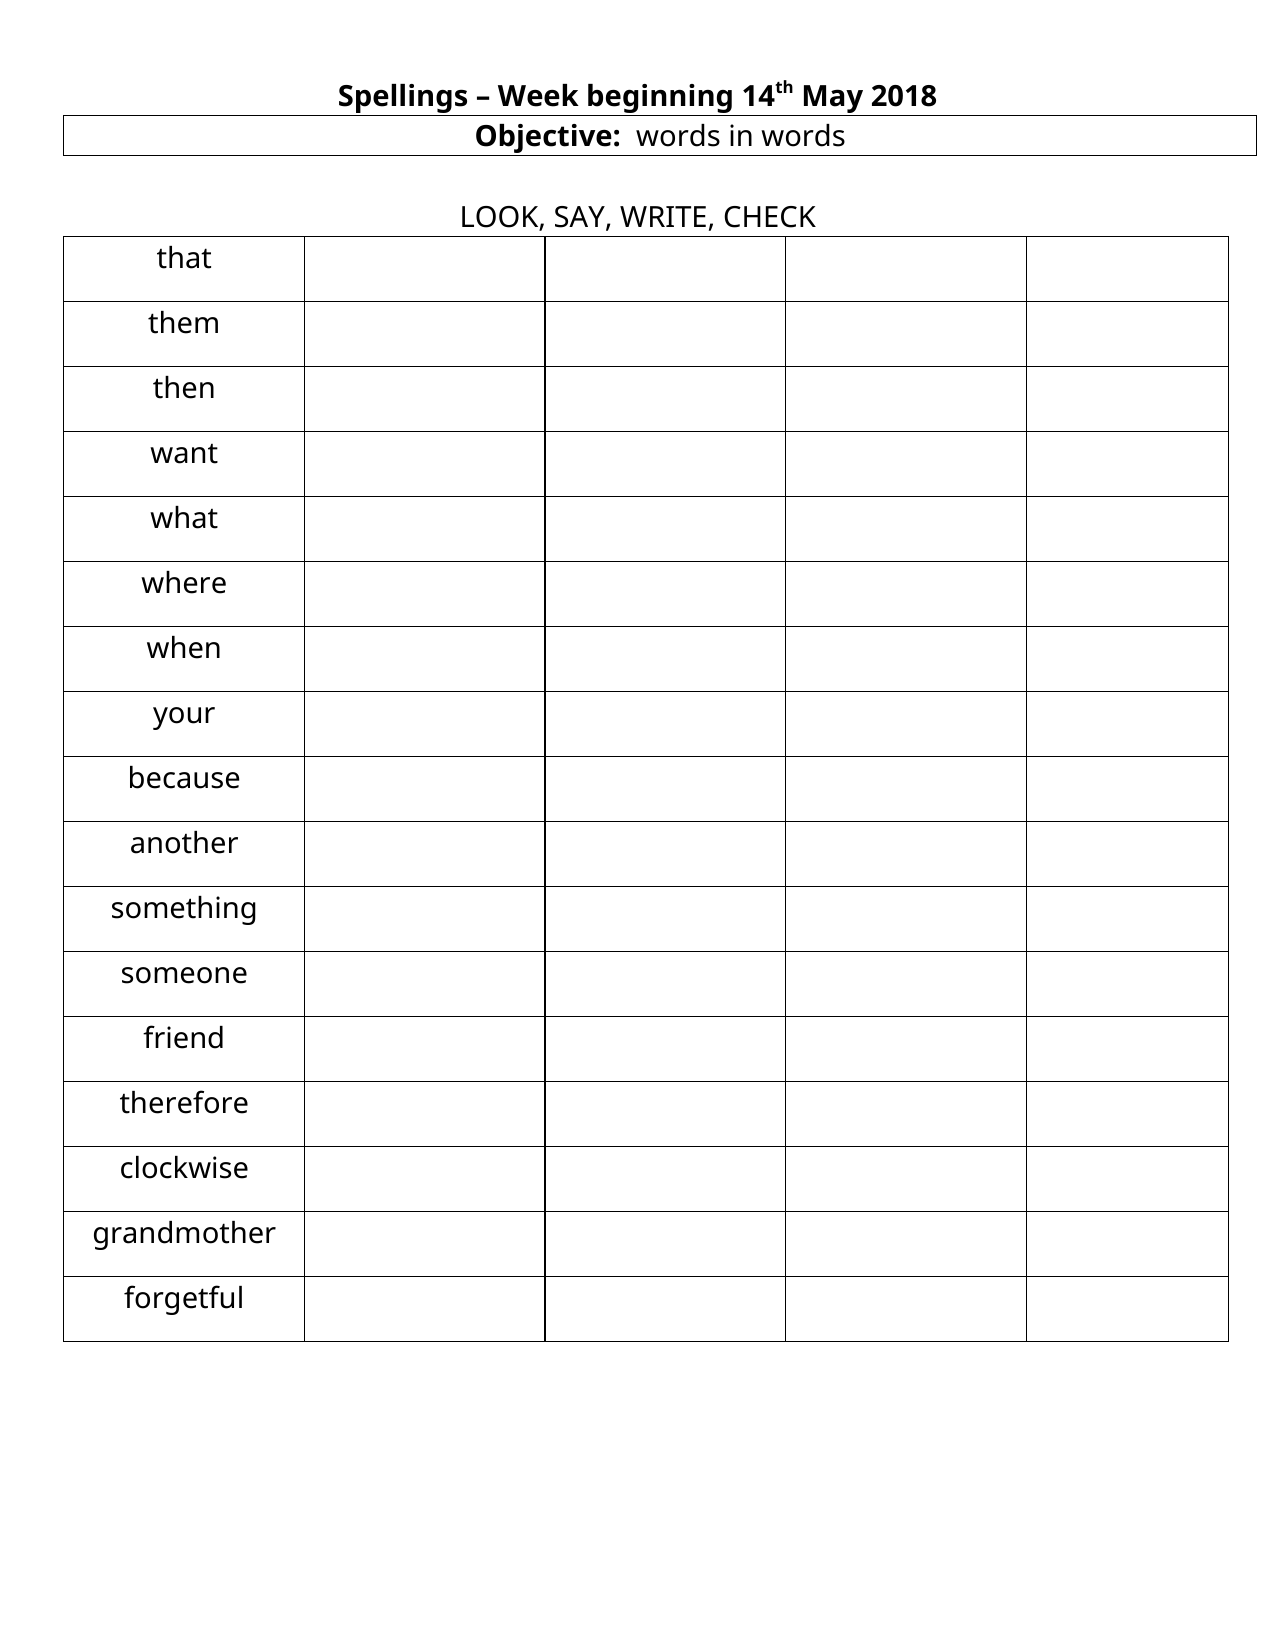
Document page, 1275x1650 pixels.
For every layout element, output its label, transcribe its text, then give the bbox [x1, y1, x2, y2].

table_cell [1027, 757, 1228, 821]
table_cell [546, 1017, 785, 1081]
table_cell [786, 887, 1026, 951]
table_cell [305, 627, 544, 691]
table_cell then [64, 367, 304, 431]
table_cell [1027, 367, 1228, 431]
table_cell [546, 692, 785, 756]
table_header [546, 237, 785, 301]
text LOOK, SAY, WRITE, CHECK [75, 196, 1200, 236]
table_cell therefore [64, 1082, 304, 1146]
table_cell clockwise [64, 1147, 304, 1211]
table_cell someone [64, 952, 304, 1016]
table_cell [786, 627, 1026, 691]
table_cell [305, 887, 544, 951]
table_cell [786, 1017, 1026, 1081]
table_cell grandmother [64, 1212, 304, 1276]
table_cell [305, 822, 544, 886]
table_cell [786, 1082, 1026, 1146]
table_cell [546, 952, 785, 1016]
table_cell [786, 302, 1026, 366]
table_cell [1027, 1017, 1228, 1081]
table_cell [546, 1212, 785, 1276]
table_cell [305, 1147, 544, 1211]
table_header [1027, 237, 1228, 301]
table_cell [546, 562, 785, 626]
table_header Objective: words in words [64, 116, 1256, 155]
table_cell [786, 1277, 1026, 1341]
table_cell [786, 952, 1026, 1016]
table_cell another [64, 822, 304, 886]
table_cell [1027, 627, 1228, 691]
table_cell them [64, 302, 304, 366]
table_cell [305, 1082, 544, 1146]
table_cell [305, 952, 544, 1016]
table_cell [1027, 1212, 1228, 1276]
table_cell [786, 432, 1026, 496]
table_cell [305, 562, 544, 626]
table_cell friend [64, 1017, 304, 1081]
table_cell what [64, 497, 304, 561]
table_cell [1027, 497, 1228, 561]
table_cell [786, 757, 1026, 821]
table_cell [786, 1147, 1026, 1211]
table_cell [786, 822, 1026, 886]
table_cell [1027, 432, 1228, 496]
table_cell [786, 1212, 1026, 1276]
table_cell [546, 497, 785, 561]
table_cell [305, 432, 544, 496]
table_cell [305, 1017, 544, 1081]
table_cell [1027, 1147, 1228, 1211]
table_cell [1027, 952, 1228, 1016]
table_cell [546, 302, 785, 366]
text Spellings – Week beginning 14th May 2018 [75, 75, 1200, 115]
table_cell [1027, 822, 1228, 886]
table_cell your [64, 692, 304, 756]
table_cell [1027, 887, 1228, 951]
table_cell [1027, 1082, 1228, 1146]
table_cell something [64, 887, 304, 951]
table_cell [305, 497, 544, 561]
table_cell where [64, 562, 304, 626]
table_cell forgetful [64, 1277, 304, 1341]
table_header [786, 237, 1026, 301]
table_cell because [64, 757, 304, 821]
table_cell [786, 692, 1026, 756]
table_cell [305, 1212, 544, 1276]
table_cell [305, 1277, 544, 1341]
table_cell [1027, 1277, 1228, 1341]
table_cell [305, 302, 544, 366]
table_header [305, 237, 544, 301]
table_cell [1027, 692, 1228, 756]
table_cell [305, 692, 544, 756]
table_cell want [64, 432, 304, 496]
table_cell [305, 757, 544, 821]
table_cell [546, 1147, 785, 1211]
table_cell [546, 627, 785, 691]
table_cell [546, 432, 785, 496]
table_header that [64, 237, 304, 301]
table_cell [546, 887, 785, 951]
table_cell [1027, 562, 1228, 626]
table_cell [546, 1277, 785, 1341]
table_cell [546, 367, 785, 431]
table_cell when [64, 627, 304, 691]
table_cell [546, 1082, 785, 1146]
table_cell [786, 367, 1026, 431]
table_cell [1027, 302, 1228, 366]
table_cell [546, 757, 785, 821]
table_cell [786, 562, 1026, 626]
table_cell [546, 822, 785, 886]
table_cell [305, 367, 544, 431]
table_cell [786, 497, 1026, 561]
